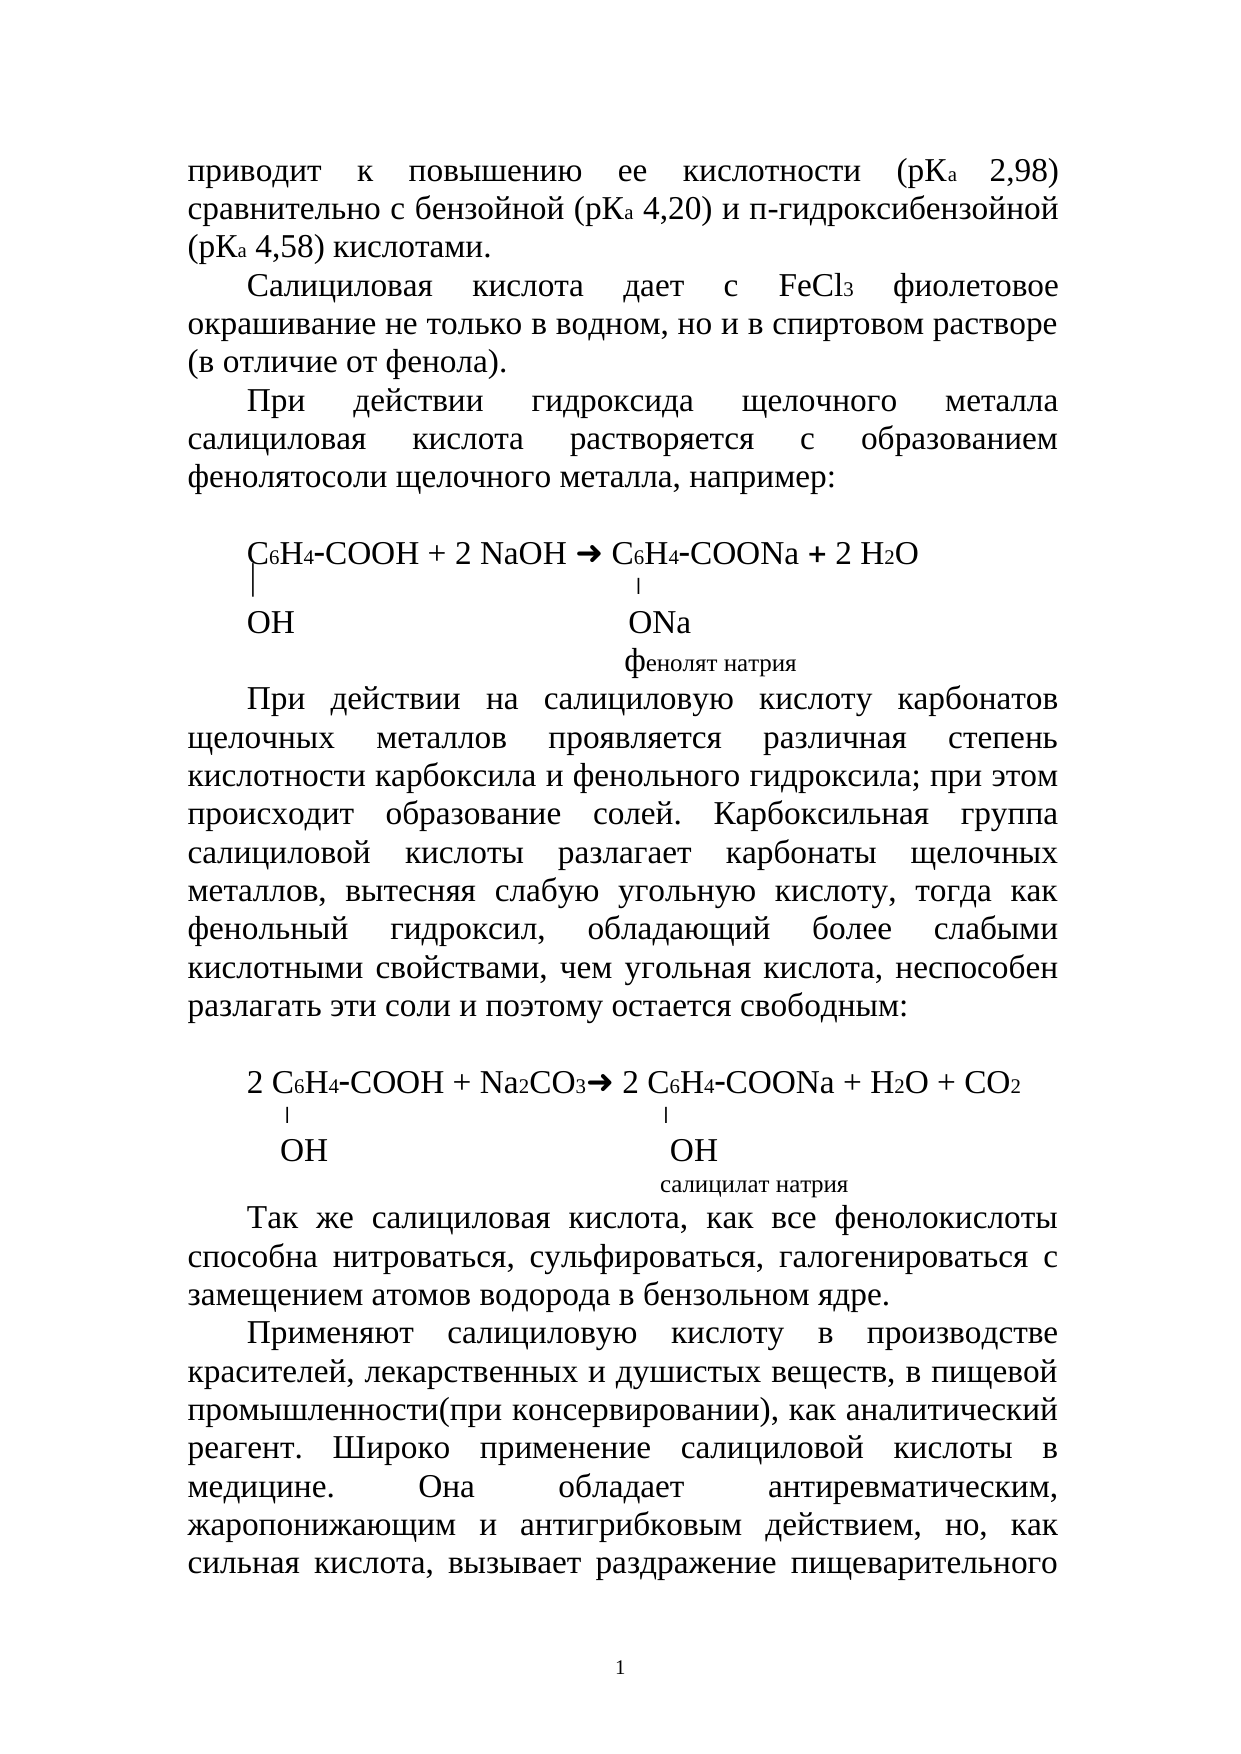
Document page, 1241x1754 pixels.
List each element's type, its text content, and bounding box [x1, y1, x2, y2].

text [187, 150, 1059, 265]
text Так же салициловая кислота, как все фенолокислоты способна нитроваться, сульфироваться, галогенироваться с замещением атомов водорода в бензольном ядре. [187, 1198, 1059, 1313]
text 2 C6H4COOH + Na2CO3 2 С6H4COONa + H2O + CO2 [187, 1062, 1059, 1100]
text салицилат натрия [187, 1169, 1059, 1198]
text Салициловая кислота дает с FeCl3 фиолетовое окрашивание не только в водном, но и в спиртовом растворе (в отличие от фенола). [187, 265, 1059, 380]
text OH ONa [187, 602, 1059, 640]
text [187, 1313, 1059, 1581]
text При действии гидроксида щелочного металла салициловая кислота растворяется с образованием фенолятосоли щелочного металла, например: [187, 380, 1059, 495]
text фенолят натрия [187, 640, 1059, 679]
text OH OH [187, 1131, 1059, 1169]
text При действии на салициловую кислоту карбонатов щелочных металлов проявляется различная степень кислотности карбоксила и фенольного гидроксила; при этом происходит образование солей. Карбоксильная группа салициловой кислоты разлагает карбонаты щелочных металлов, вытесняя слабую угольную кислоту, тогда как фенольный гидроксил, обладающий более слабыми кислотными свойствами, чем угольная кислота, неспособен разлагать эти соли и поэтому остается свободным: [187, 679, 1059, 1024]
text C6H4COOH + 2 NaOH C6H4COONa 2 H2O [187, 533, 1059, 572]
